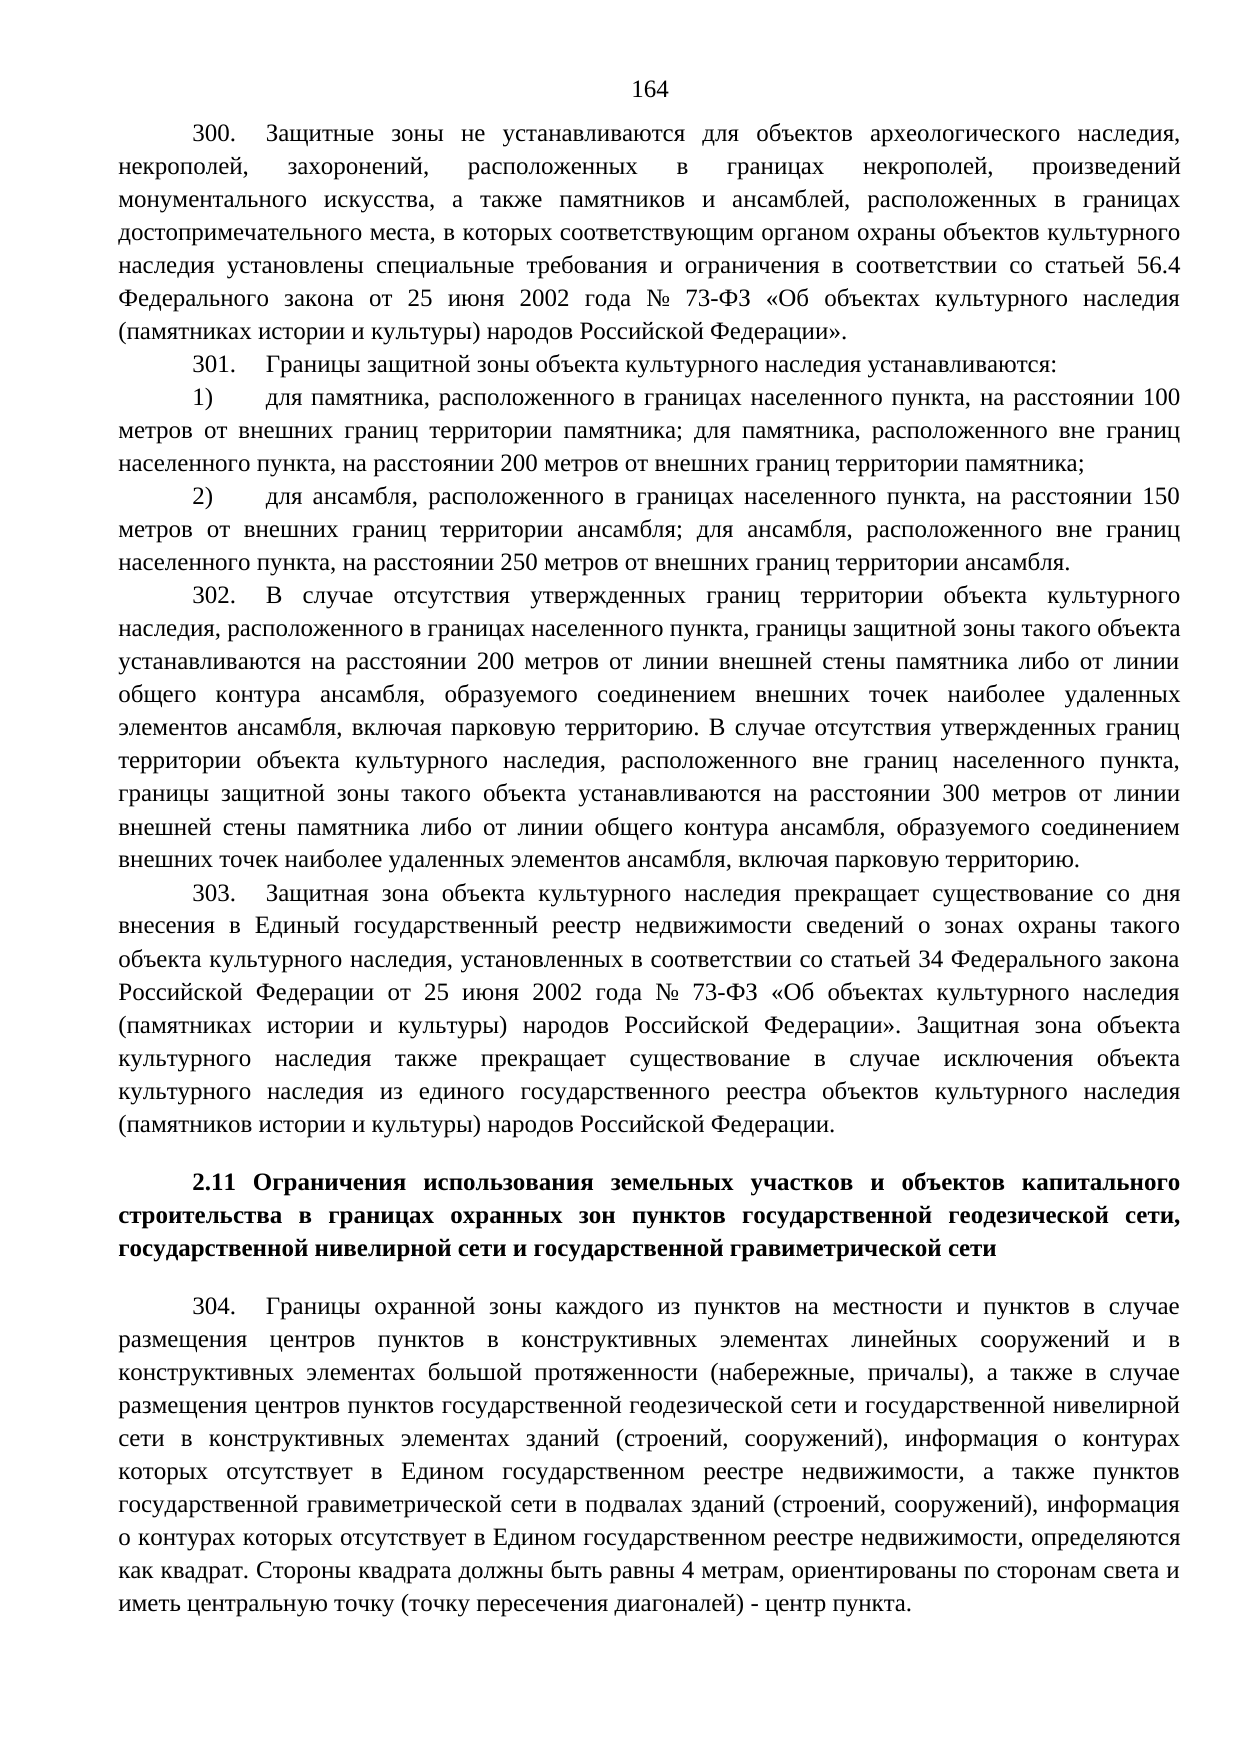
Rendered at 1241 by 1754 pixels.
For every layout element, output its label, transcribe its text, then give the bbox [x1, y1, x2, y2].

list Границы защитной зоны объекта культурного наследия устанавливаются: [118, 349, 1181, 378]
subtitle 2.11 Ограничения использования земельных участков и объектов капитального строительства в границах охранных зон пунктов государственной геодезической сети, государственной нивелирной сети и государственной гравиметрической сети [118, 1167, 1181, 1262]
list Защитная зона объекта культурного наследия прекращает существование со дня внесения в Единый государственный реестр недвижимости сведений о зонах охраны такого объекта культурного наследия, установленных в соответствии со статьей 34 Федерального закона Российской Федерации от 25 июня 2002 года № 73-ФЗ «Об объектах культурного наследия (памятниках истории и культуры) народов Российской Федерации». Защитная зона объекта культурного наследия также прекращает существование в случае исключения объекта культурного наследия из единого государственного реестра объектов культурного наследия (памятников истории и культуры) народов Российской Федерации. [118, 878, 1181, 1137]
list для ансамбля, расположенного в границах населенного пункта, на расстоянии от внешних границ территории ансамбля; для ансамбля, расположенного вне границ населенного пункта, на расстоянии от внешних границ территории ансамбля. [118, 481, 1181, 576]
list Защитные зоны не устанавливаются для объектов археологического наследия, некрополей, захоронений, расположенных в границах некрополей, произведений монументального искусства, а также памятников и ансамблей, расположенных в границах достопримечательного места, в которых соответствующим органом охраны объектов культурного наследия установлены специальные требования и ограничения в соответствии со статьей 56.4 Федерального закона от 25 июня 2002 года № 73-ФЗ «Об объектах культурного наследия (памятниках истории и культуры) народов Российской Федерации». [118, 118, 1181, 345]
list для памятника, расположенного в границах населенного пункта, на расстоянии от внешних границ территории памятника; для памятника, расположенного вне границ населенного пункта, на расстоянии от внешних границ территории памятника; [118, 382, 1181, 477]
list Границы охранной зоны каждого из пунктов на местности и пунктов в случае размещения центров пунктов в конструктивных элементах линейных сооружений и в конструктивных элементах большой протяженности (набережные, причалы), а также в случае размещения центров пунктов государственной геодезической сети и государственной нивелирной сети в конструктивных элементах зданий (строений, сооружений), информация о контурах которых отсутствует в Едином государственном реестре недвижимости, а также пунктов государственной гравиметрической сети в подвалах зданий (строений, сооружений), информация о контурах которых отсутствует в Едином государственном реестре недвижимости, определяются как квадрат. Стороны квадрата должны быть равны 4 метрам, ориентированы по сторонам света и иметь центральную точку (точку пересечения диагоналей) - центр пункта. [118, 1291, 1181, 1617]
list В случае отсутствия утвержденных границ территории объекта культурного наследия, расположенного в границах населенного пункта, границы защитной зоны такого объекта устанавливаются на расстоянии от линии внешней стены памятника либо от линии общего контура ансамбля, образуемого соединением внешних точек наиболее удаленных элементов ансамбля, включая парковую территорию. В случае отсутствия утвержденных границ территории объекта культурного наследия, расположенного вне границ населенного пункта, границы защитной зоны такого объекта устанавливаются на расстоянии от линии внешней стены памятника либо от линии общего контура ансамбля, образуемого соединением внешних точек наиболее удаленных элементов ансамбля, включая парковую территорию. [118, 580, 1181, 873]
